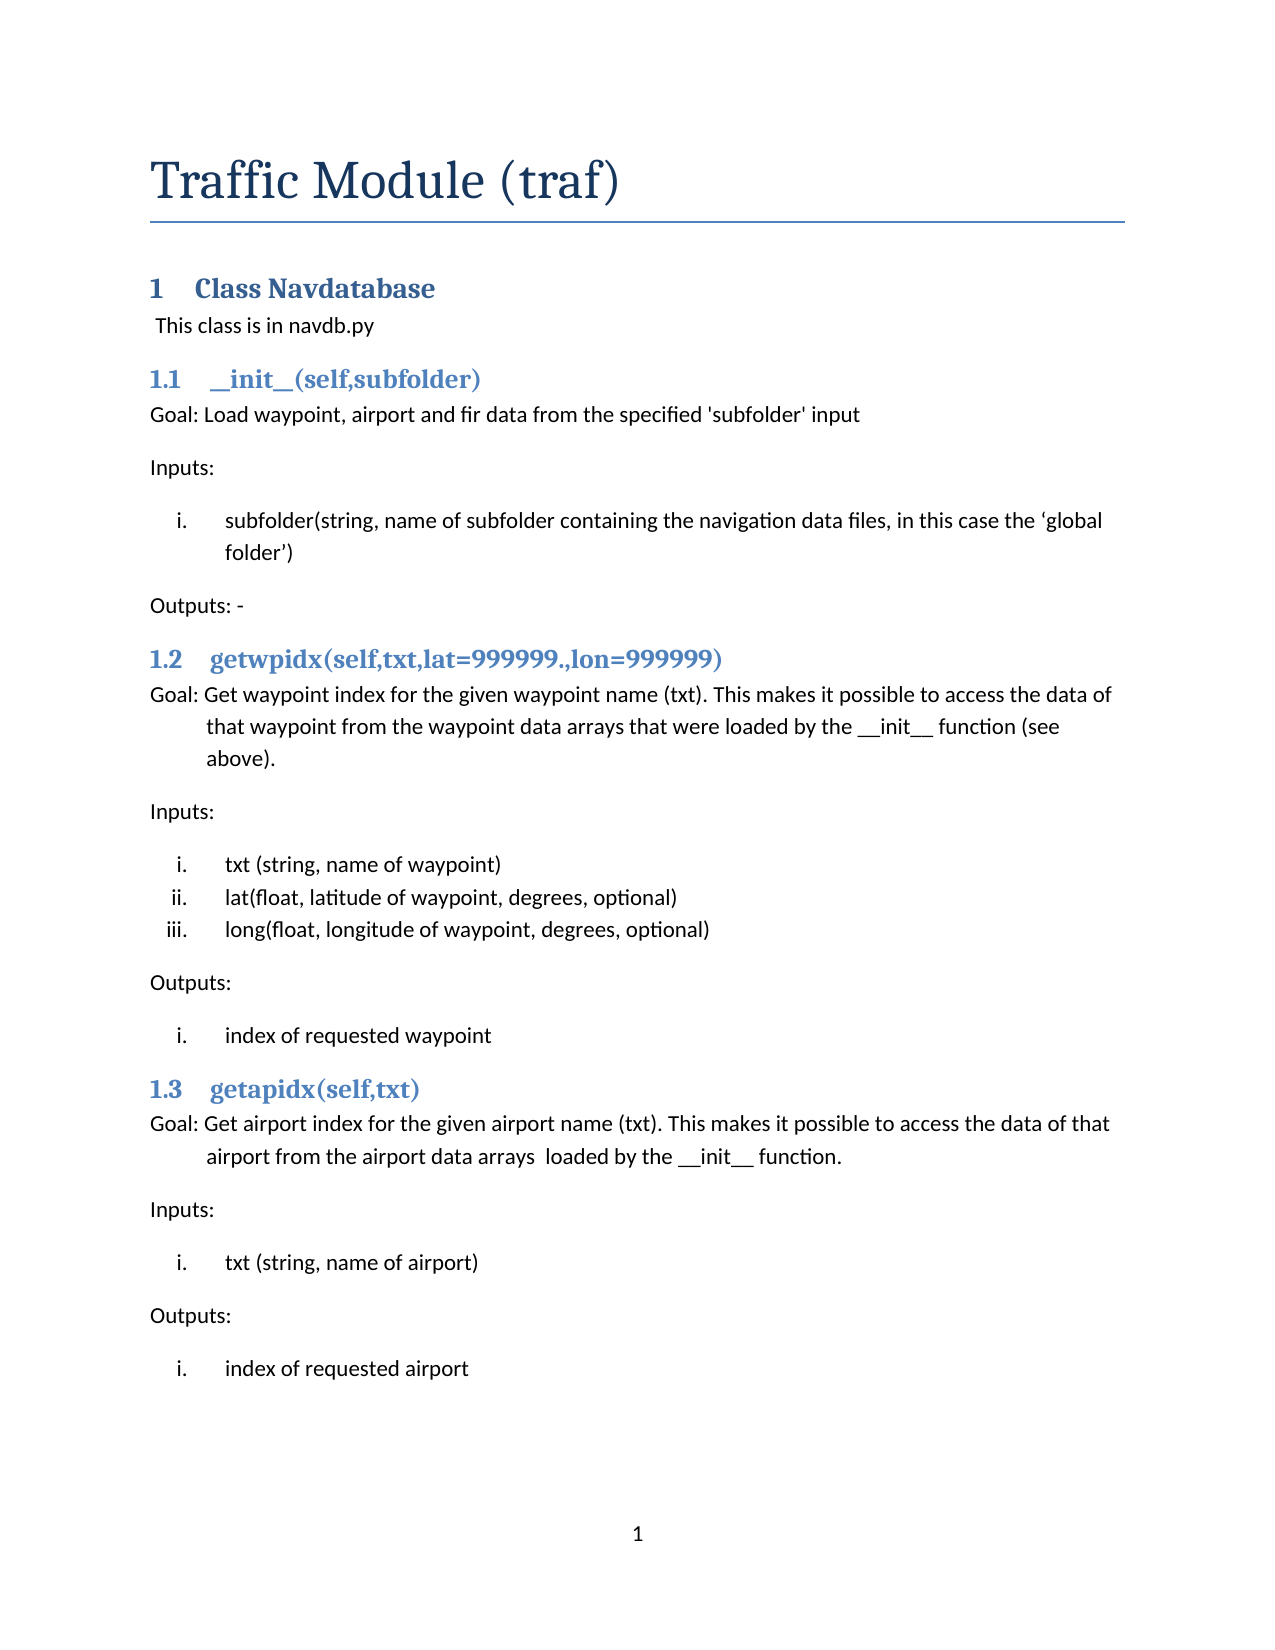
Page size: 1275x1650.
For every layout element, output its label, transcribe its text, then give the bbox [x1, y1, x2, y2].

subtitle getapidx(self,txt) [150, 1074, 1125, 1105]
list subfolder(string, name of subfolder containing the navigation data files, in this case the ‘global folder’) [187, 506, 1125, 566]
list txt (string, name of waypoint) [187, 850, 1125, 878]
text Goal: Get waypoint index for the given waypoint name (txt). This makes it possible to access the data of that waypoint from the waypoint data arrays that were loaded by the __init__ function (see above). [150, 680, 1125, 772]
list lat(float, latitude of waypoint, degrees, optional) [187, 883, 1125, 911]
list txt (string, name of airport) [187, 1248, 1125, 1276]
list index of requested waypoint [187, 1021, 1125, 1049]
text Inputs: [150, 453, 1125, 481]
subtitle __init__(self,subfolder) [150, 364, 1125, 395]
subtitle Class Navdatabase [150, 273, 1125, 306]
list long(float, longitude of waypoint, degrees, optional) [187, 915, 1125, 943]
list index of requested airport [187, 1354, 1125, 1382]
text Goal: Get airport index for the given airport name (txt). This makes it possible to access the data of that airport from the airport data arrays loaded by the __init__ function. [150, 1109, 1125, 1170]
subtitle getwpidx(self,txt,lat=999999.,lon=999999) [150, 644, 1125, 675]
text This class is in navdb.py [150, 311, 1125, 339]
text Outputs: - [150, 591, 1125, 619]
text Goal: Load waypoint, airport and fir data from the specified 'subfolder' input [150, 400, 1125, 428]
text Outputs: [150, 968, 1125, 996]
text Inputs: [150, 797, 1125, 825]
title Traffic Module (traf) [150, 150, 1125, 221]
text Inputs: [150, 1195, 1125, 1223]
text Outputs: [150, 1301, 1125, 1329]
